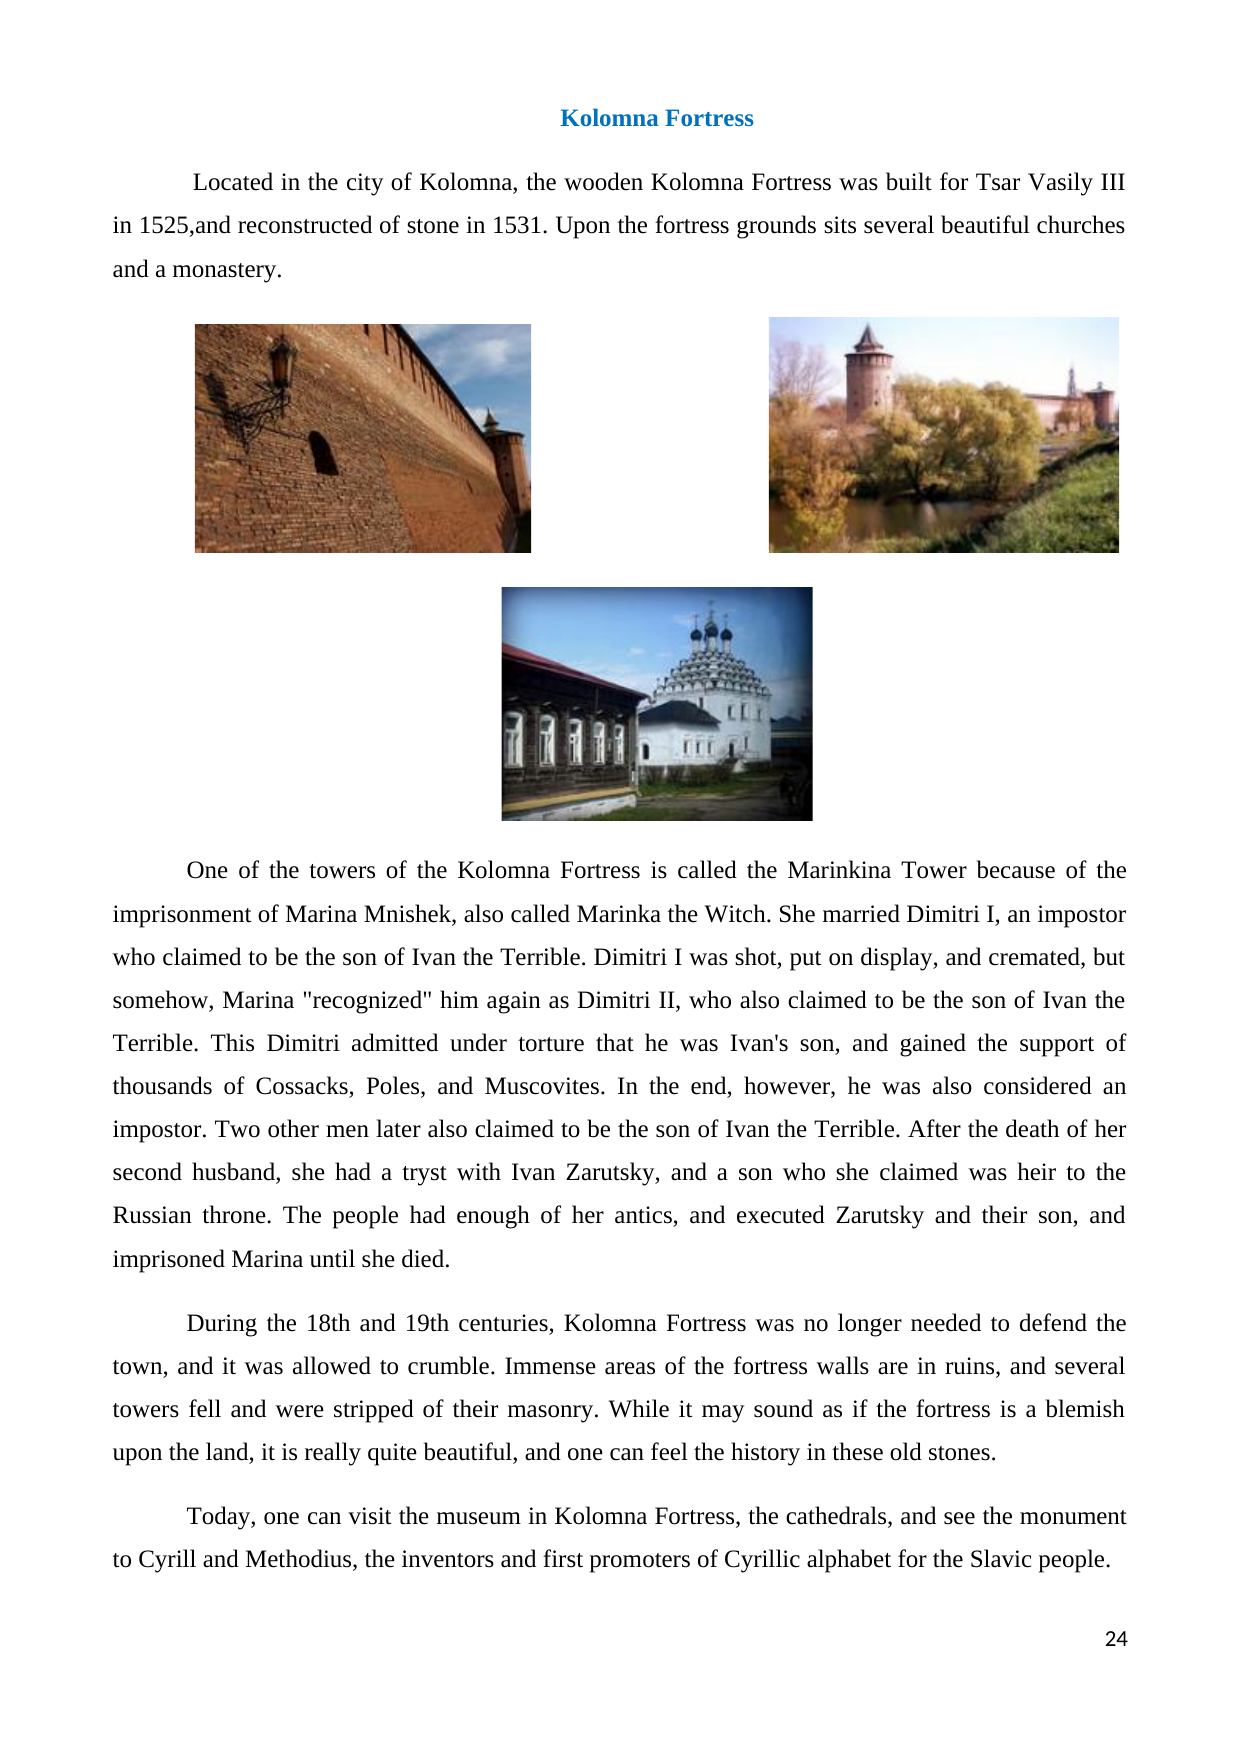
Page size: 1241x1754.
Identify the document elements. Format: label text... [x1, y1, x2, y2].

picture [501, 587, 813, 821]
text Today, one can visit the museum in Kolomna Fortress, the cathedrals, and see the monument to Cyrill and Methodius, the inventors and first promoters of Cyrillic alphabet for the Slavic people. [112, 1501, 1128, 1573]
text Kolomna Fortress [112, 103, 1128, 132]
text One of the towers of the Kolomna Fortress is called the Marinkina Tower because of the imprisonment of Marina Mnishek, also called Marinka the Witch. She married Dimitri I, an impostor who claimed to be the son of Ivan the Terrible. Dimitri I was shot, put on display, and cremated, but somehow, Marina "recognized" him again as Dimitri II, who also claimed to be the son of Ivan the Terrible. This Dimitri admitted under torture that he was Ivan's son, and gained the support of thousands of Cossacks, Poles, and Muscovites. In the end, however, he was also considered an impostor. Two other men later also claimed to be the son of Ivan the Terrible. After the death of her second husband, she had a tryst with Ivan Zarutsky, and a son who she claimed was heir to the Russian throne. The people had enough of her antics, and executed Zarutsky and their son, and imprisoned Marina until she died. [112, 856, 1128, 1272]
text Located in the city of Kolomna, the wooden Kolomna Fortress was built for Tsar Vasily III in 1525,and reconstructed of stone in 1531. Upon the fortress grounds sits several beautiful churches and a monastery. [112, 167, 1128, 282]
picture [768, 317, 1120, 553]
picture [194, 324, 532, 553]
text During the 18th and 19th centuries, Kolomna Fortress was no longer needed to defend the town, and it was allowed to crumble. Immense areas of the fortress walls are in ruins, and several towers fell and were stripped of their masonry. While it may sound as if the fortress is a blemish upon the land, it is really quite beautiful, and one can feel the history in these old stones. [112, 1308, 1128, 1466]
